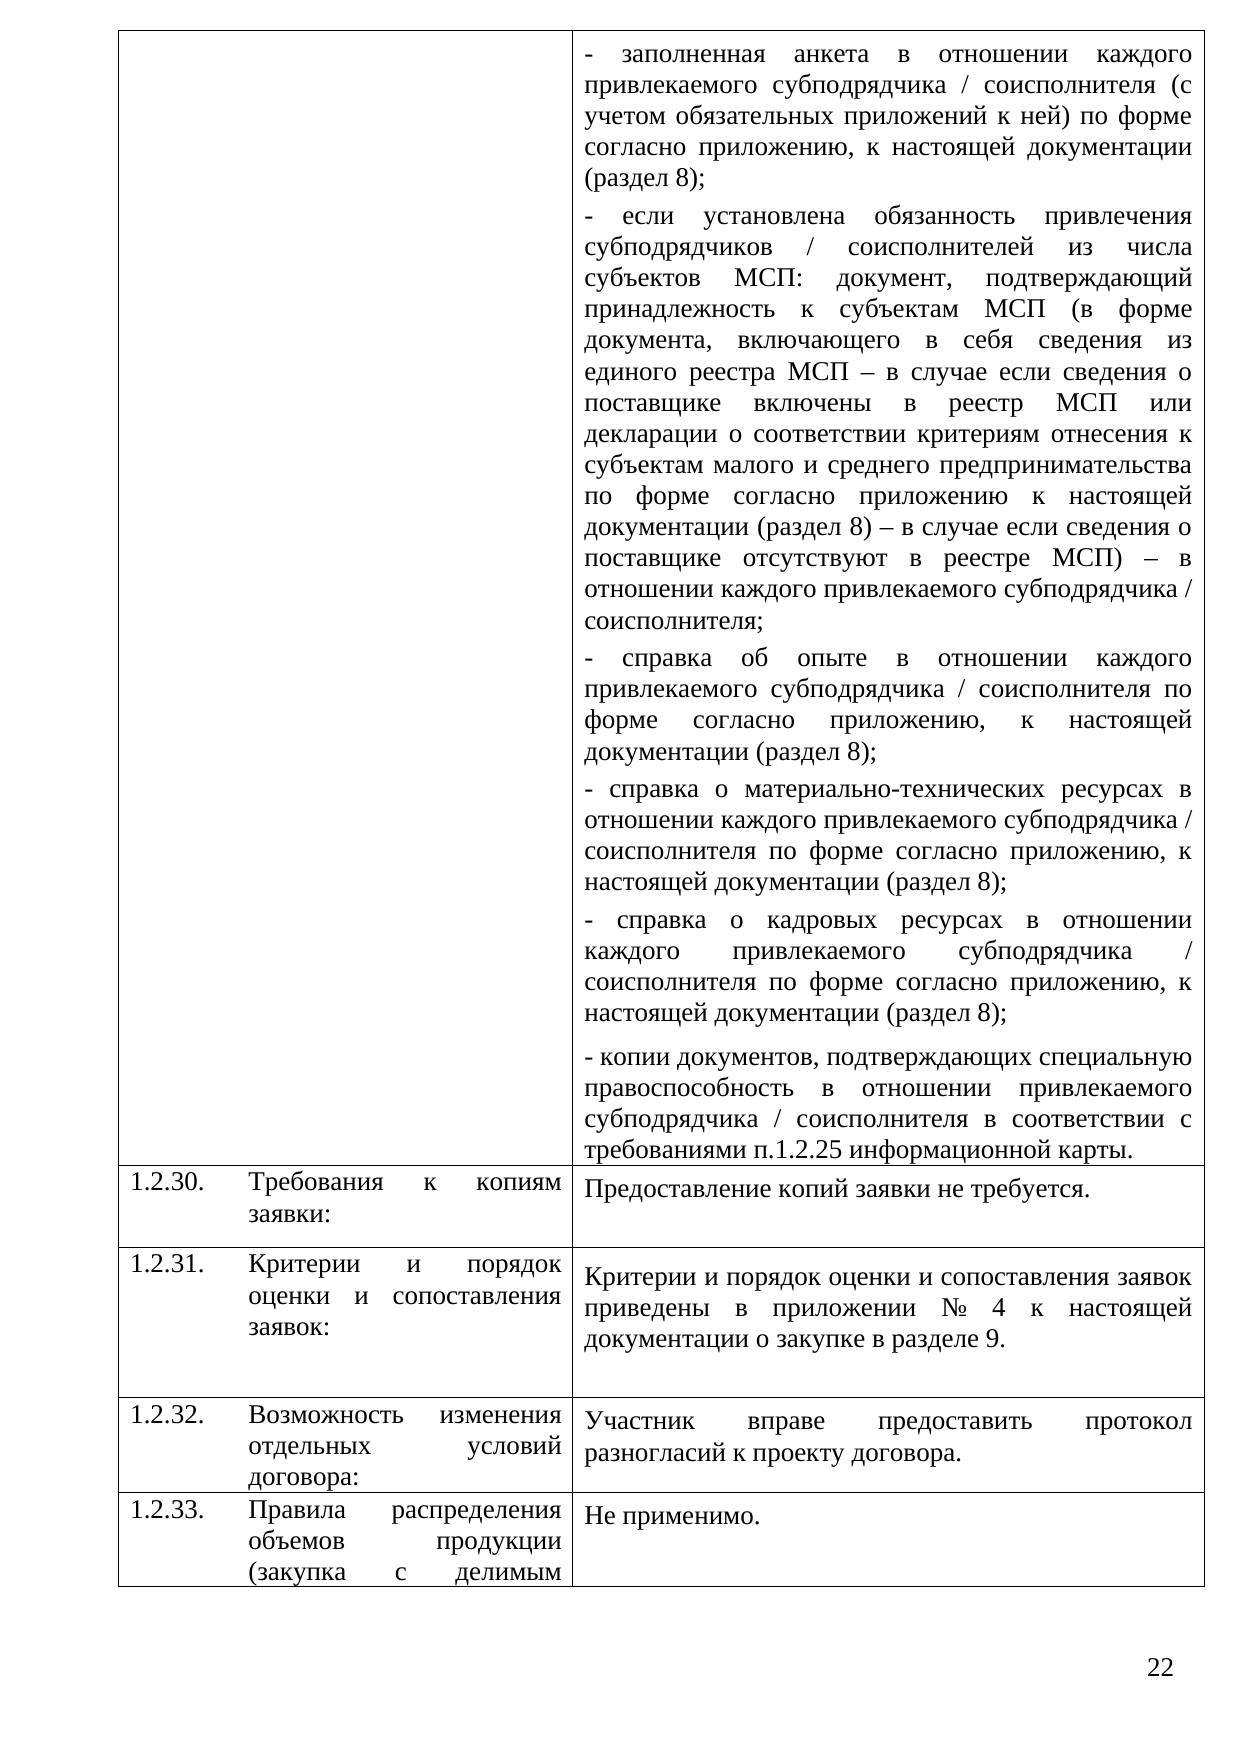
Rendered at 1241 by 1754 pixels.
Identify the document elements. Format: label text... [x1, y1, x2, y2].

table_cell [119, 1493, 572, 1586]
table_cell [119, 31, 572, 1164]
table_cell Требования к копиям заявки: [119, 1166, 572, 1247]
table_cell Не применимо. [573, 1493, 1204, 1586]
table_cell Критерии и порядок оценки и сопоставления заявок: [119, 1248, 572, 1397]
table_cell Возможность изменения отдельных условий договора: [119, 1398, 572, 1492]
table_cell Участник вправе предоставить протокол разногласий к проекту договора. [573, 1398, 1204, 1492]
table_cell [573, 31, 1204, 1164]
table_cell Предоставление копий заявки не требуется. [573, 1166, 1204, 1247]
table_cell Критерии и порядок оценки и сопоставления заявок приведены в приложении № 4 к настоящей документации о закупке в разделе 9. [573, 1248, 1204, 1397]
